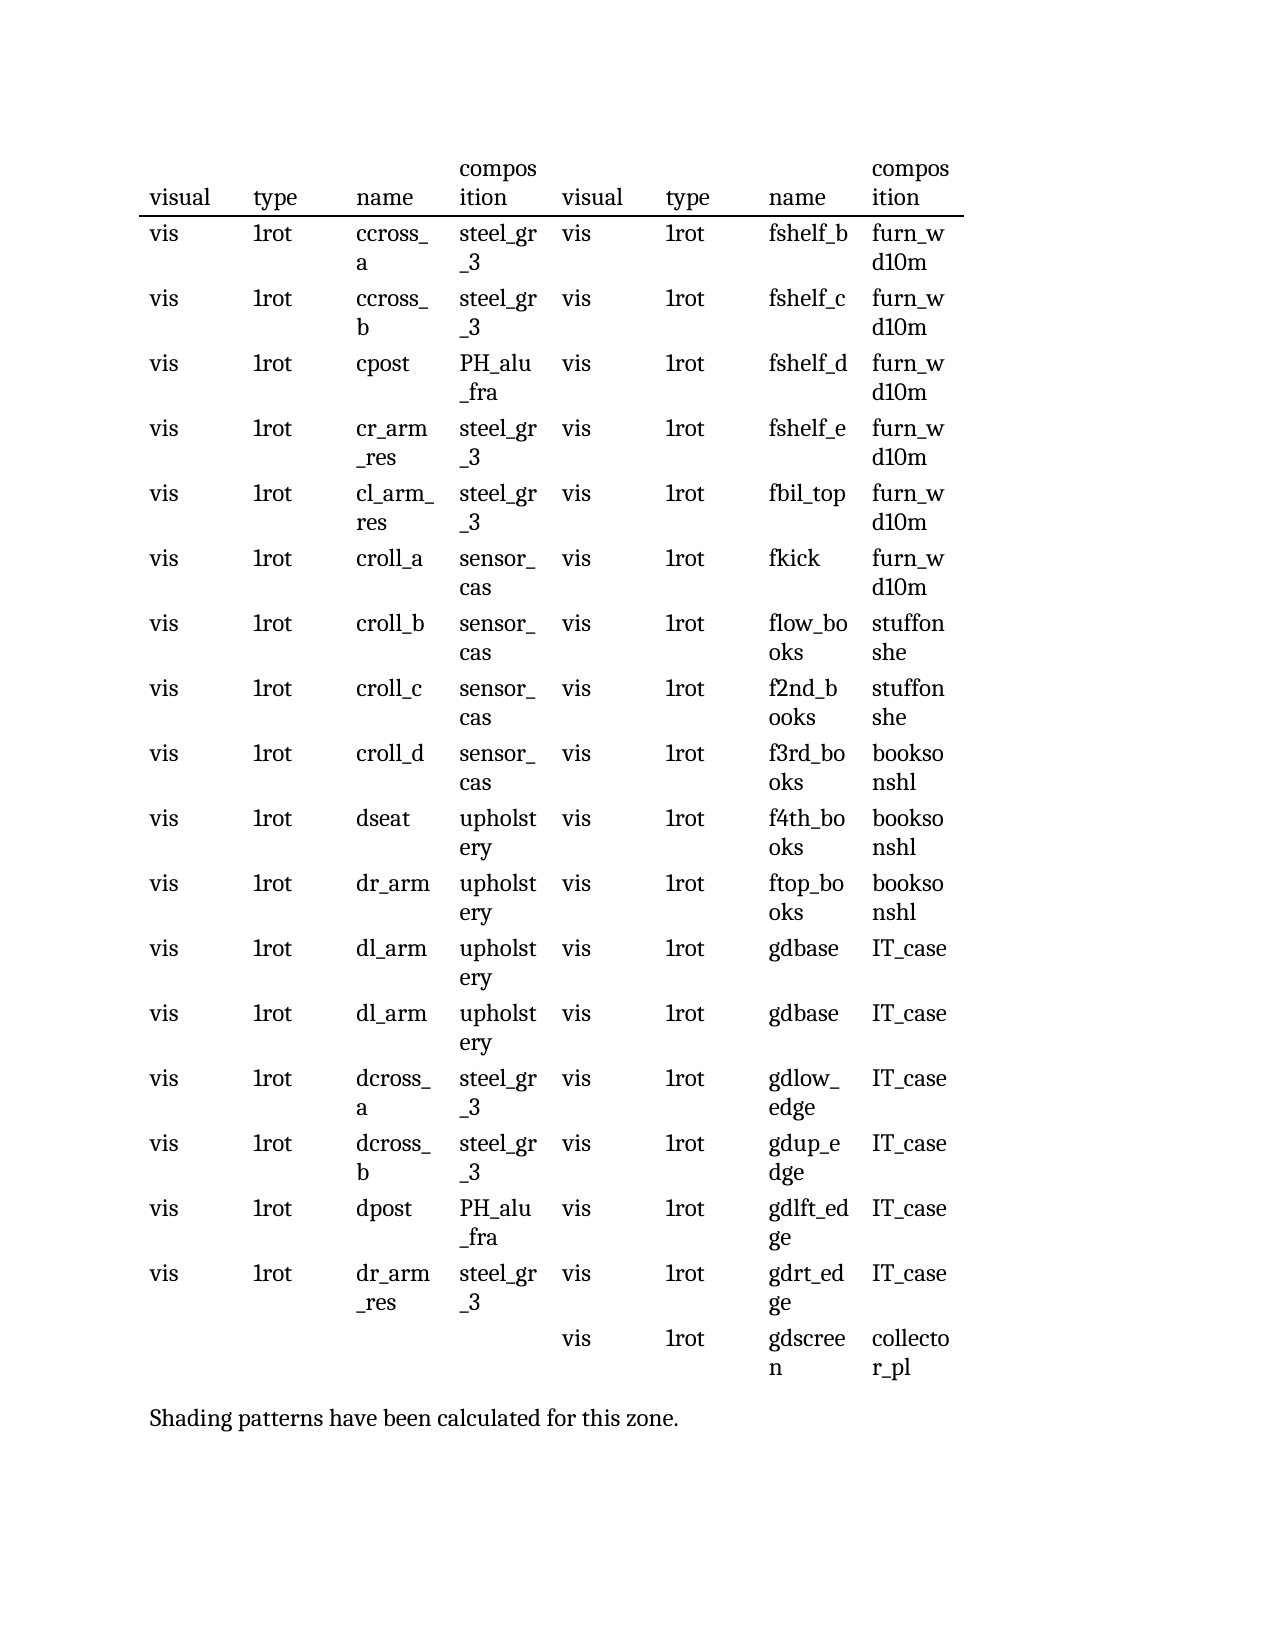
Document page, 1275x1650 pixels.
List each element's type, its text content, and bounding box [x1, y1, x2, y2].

text Shading patterns have been calculated for this zone. [150, 1404, 1125, 1432]
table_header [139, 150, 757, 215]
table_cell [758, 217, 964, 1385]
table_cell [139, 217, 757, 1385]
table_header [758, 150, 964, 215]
